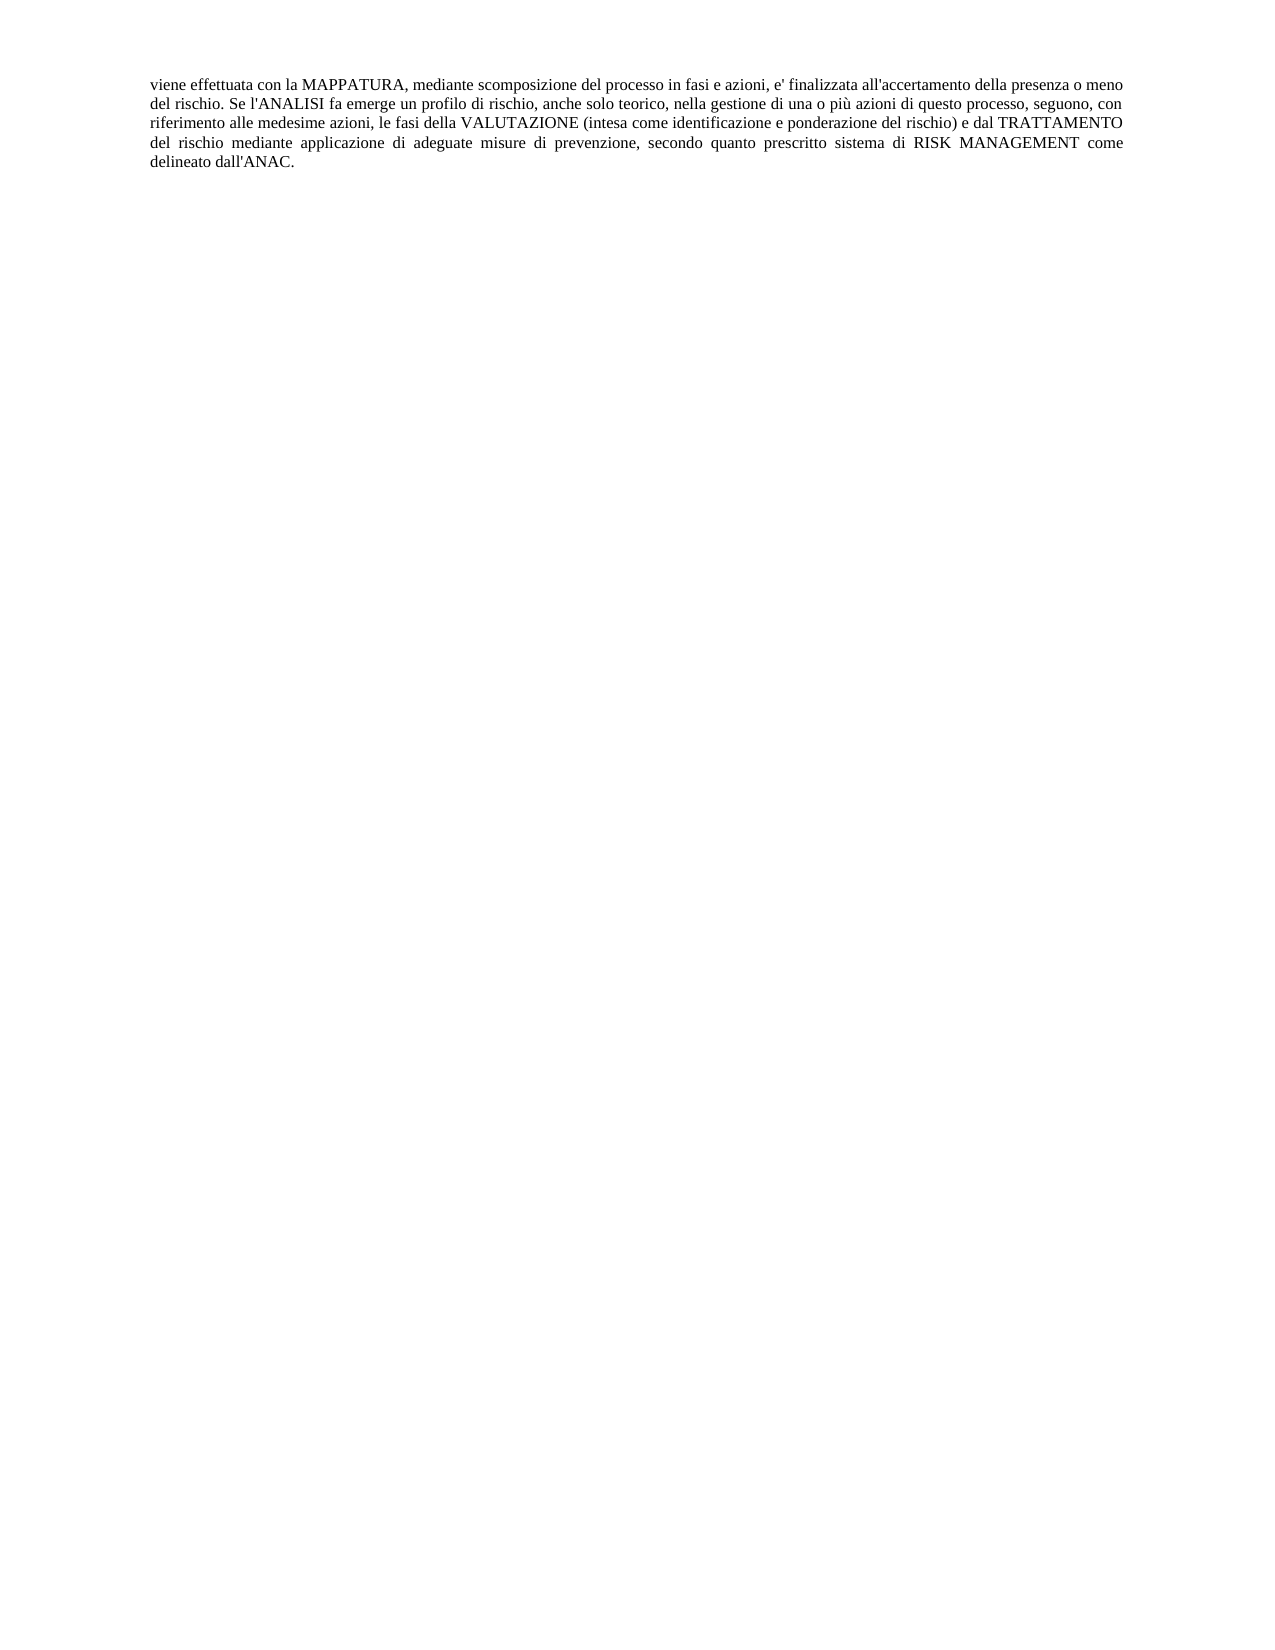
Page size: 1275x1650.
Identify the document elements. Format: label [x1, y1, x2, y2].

text [150, 75, 1125, 171]
